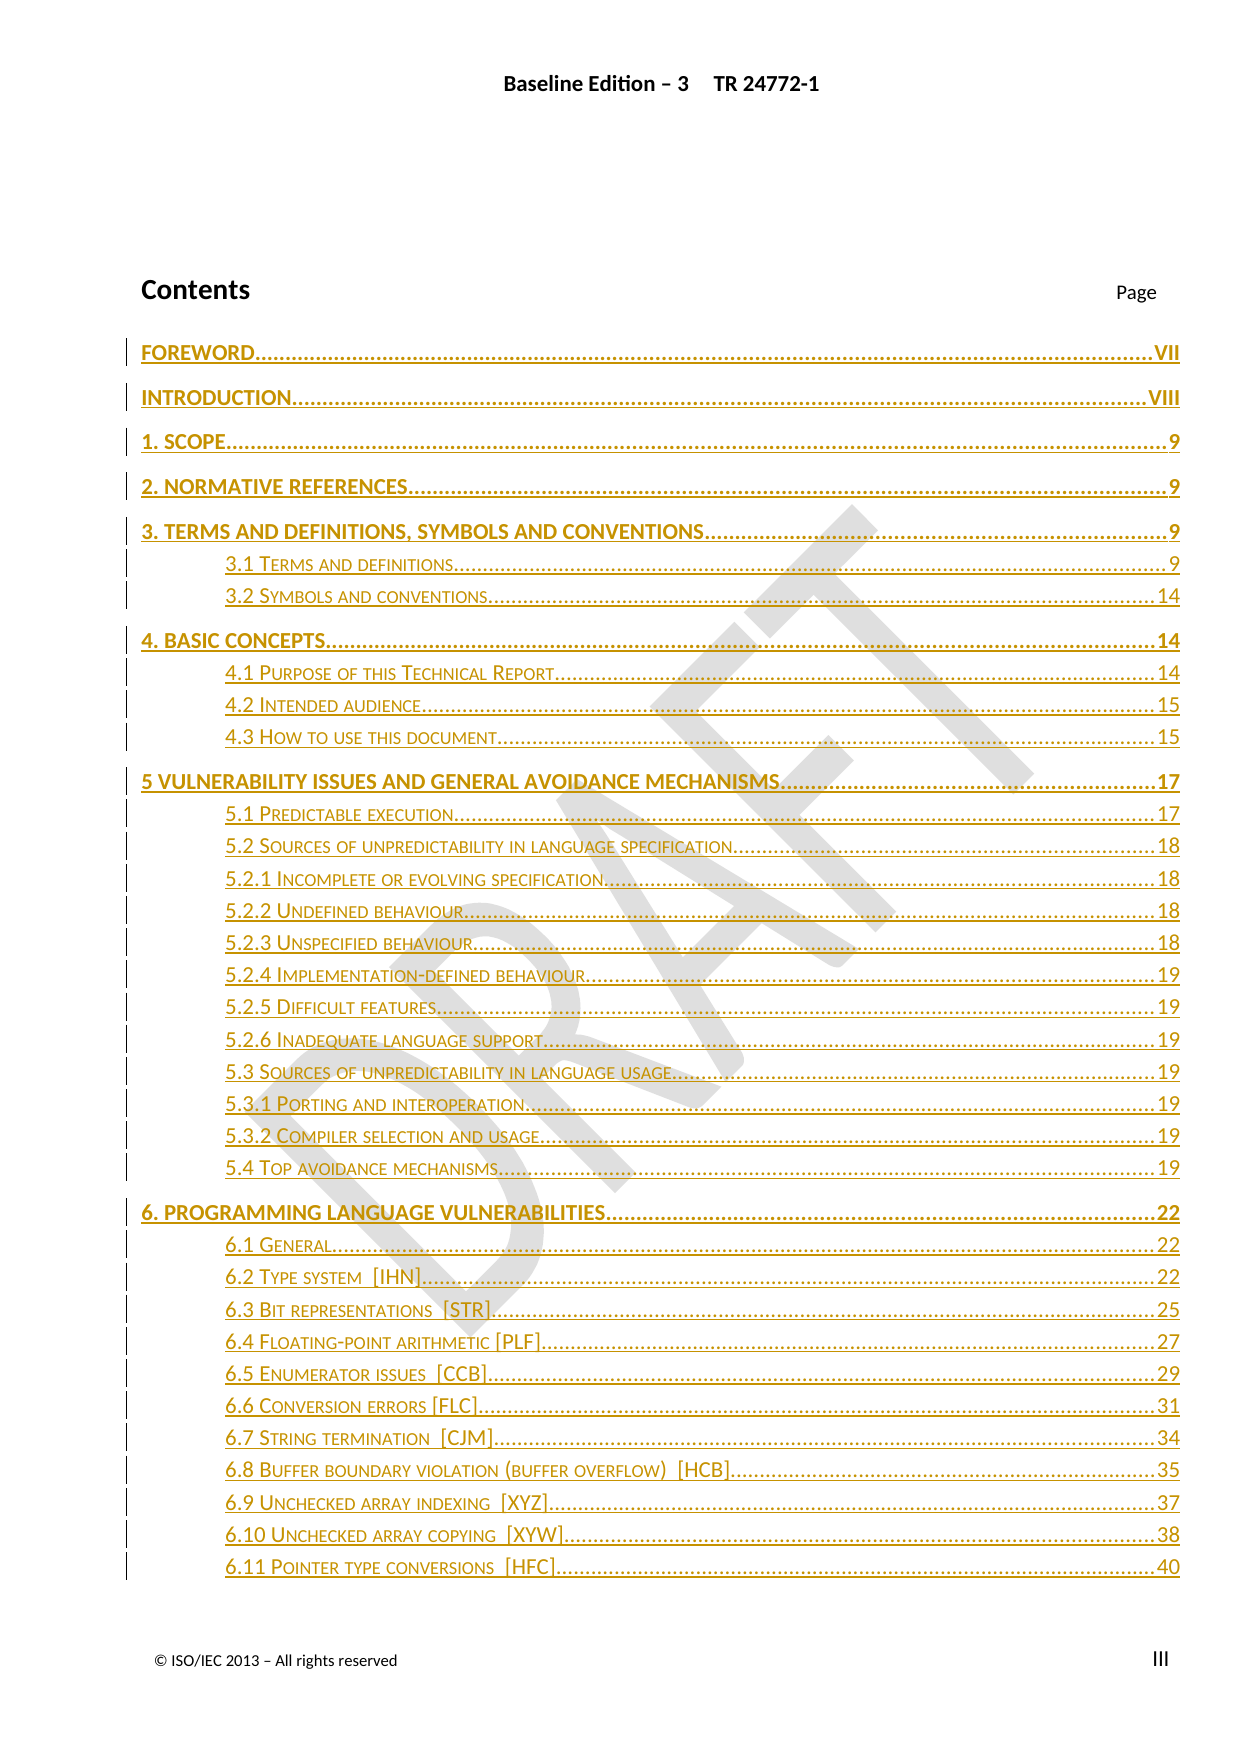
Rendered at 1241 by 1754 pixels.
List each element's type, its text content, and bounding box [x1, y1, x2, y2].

text Contents Page [141, 273, 1182, 306]
